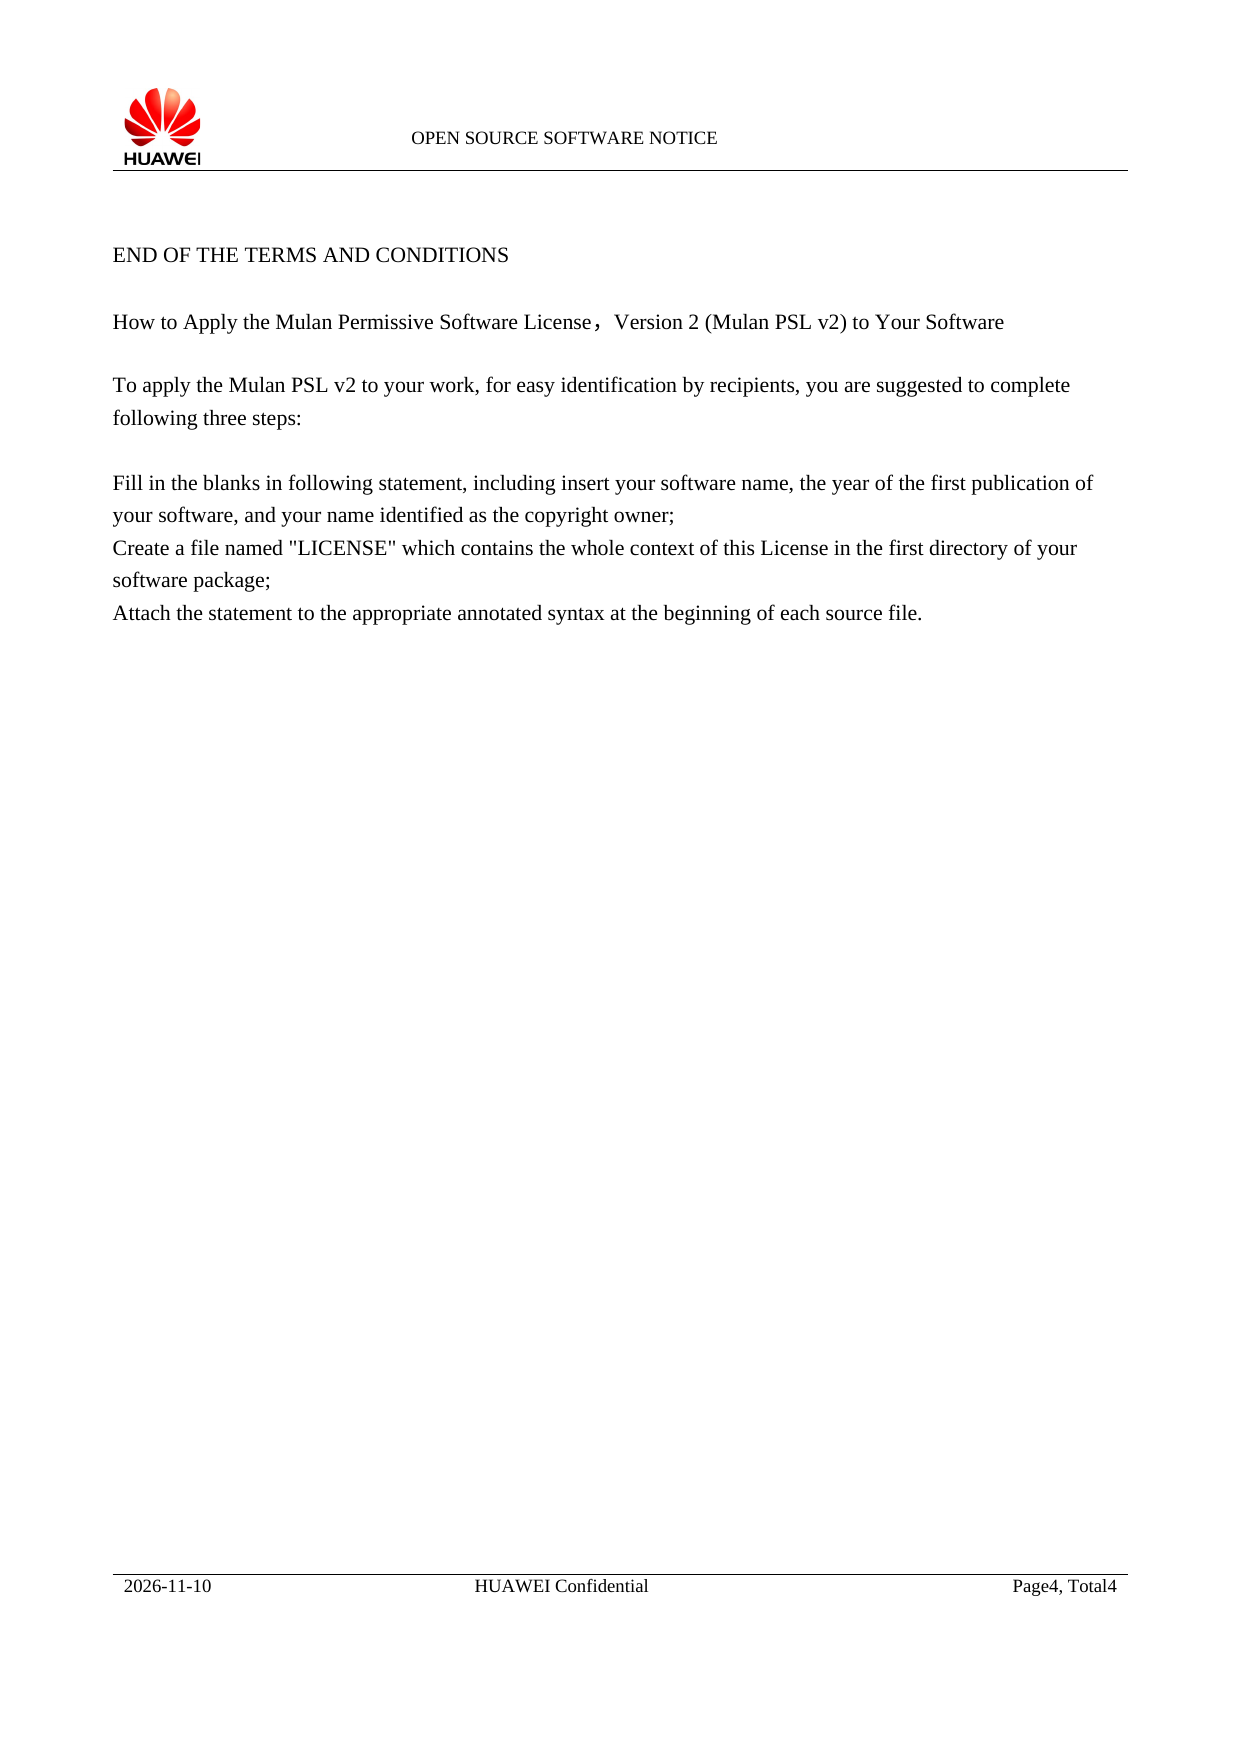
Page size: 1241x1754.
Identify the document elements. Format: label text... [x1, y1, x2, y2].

picture [124, 88, 201, 165]
